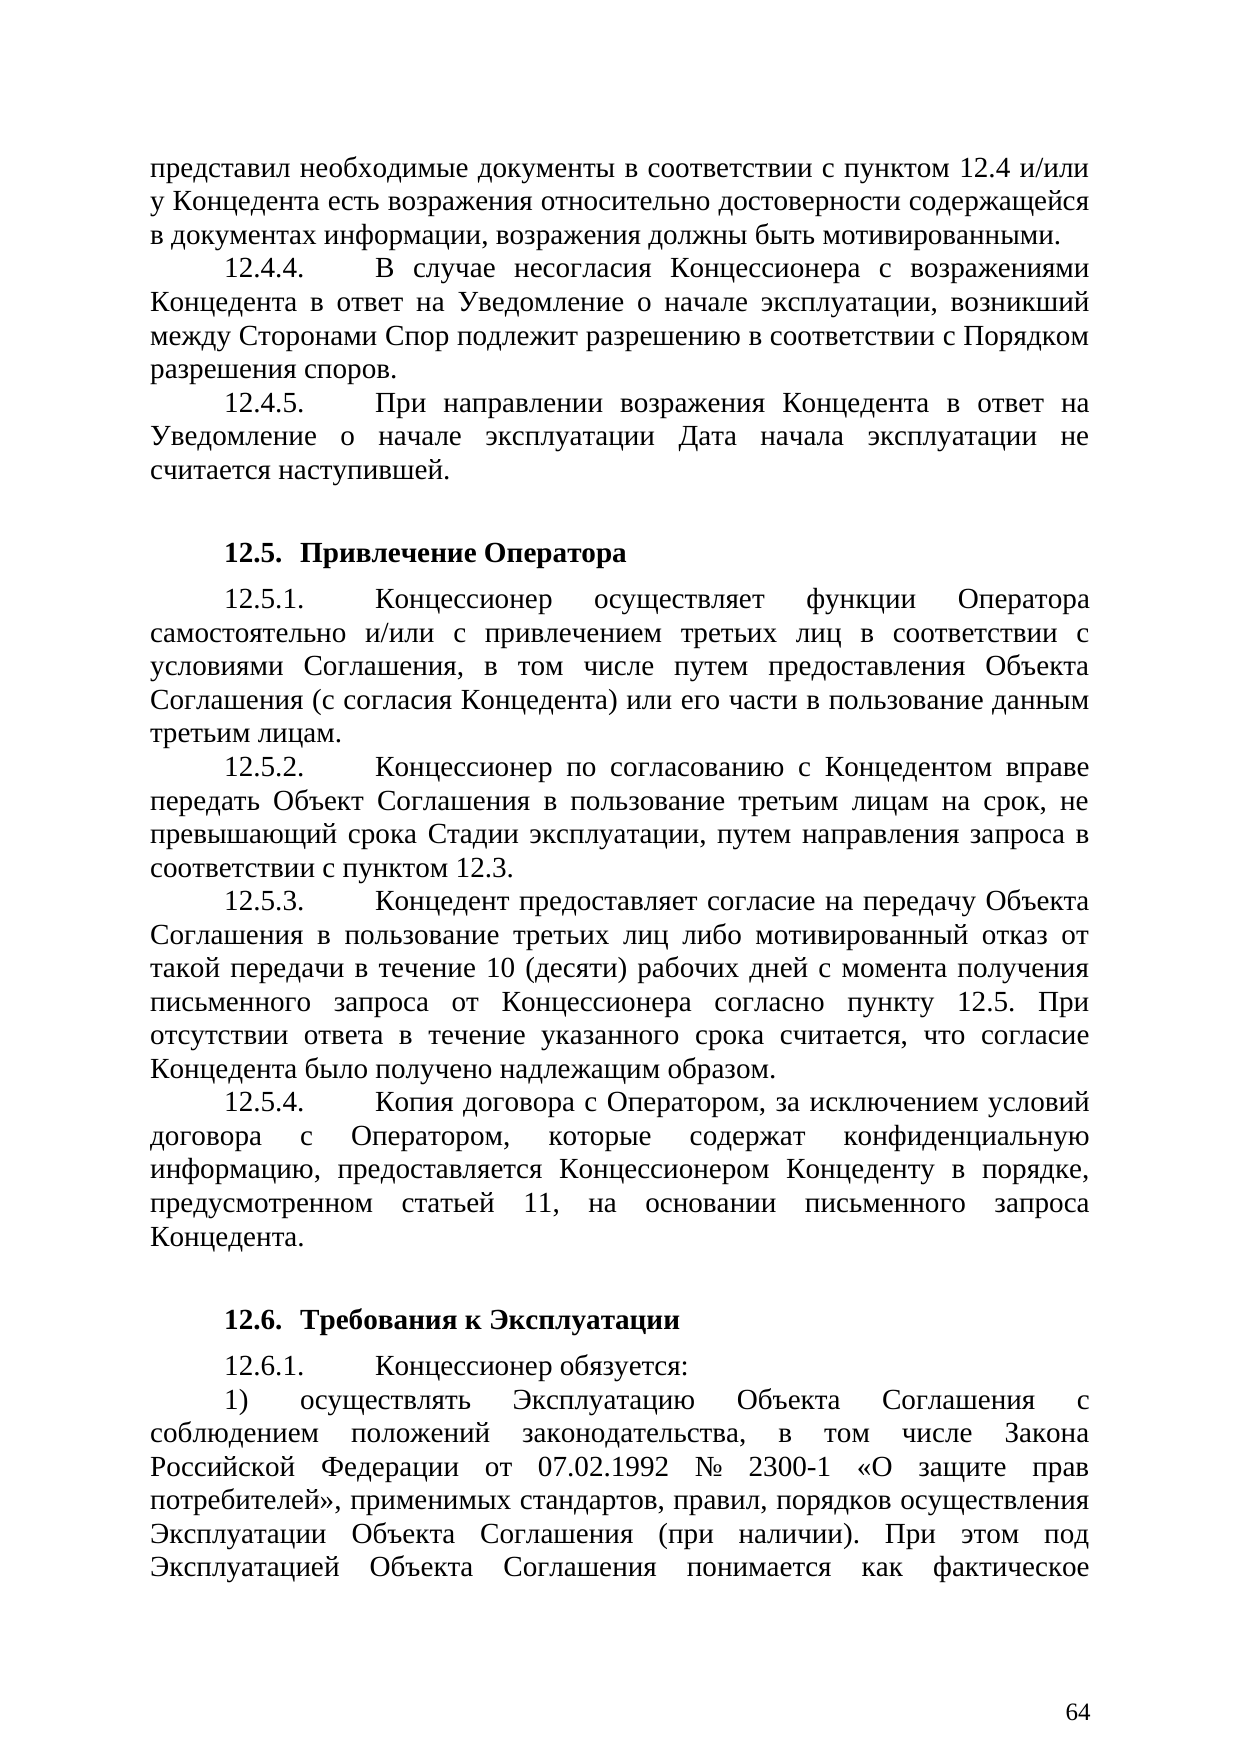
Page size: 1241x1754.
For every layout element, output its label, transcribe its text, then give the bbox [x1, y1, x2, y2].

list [150, 1382, 1090, 1583]
list Концессионер осуществляет функции Оператора самостоятельно и/или с привлечением третьих лиц в соответствии с условиями Соглашения, в том числе путем предоставления Объекта Соглашения (с согласия Концедента) или его части в пользование данным третьим лицам. [150, 581, 1090, 749]
list Копия договора с Оператором, за исключением условий договора с Оператором, которые содержат конфиденциальную информацию, предоставляется Концессионером Концеденту в порядке, предусмотренном статьей 11, на основании письменного запроса Концедента. [150, 1084, 1090, 1252]
list При направлении возражения Концедента в ответ на Уведомление о начале эксплуатации Дата начала эксплуатации не считается наступившей. [150, 385, 1090, 485]
list Концессионер по согласованию с Концедентом вправе передать Объект Соглашения в пользование третьим лицам на срок, не превышающий срока Стадии эксплуатации, путем направления запроса в соответствии с пунктом 12.3. [150, 749, 1090, 883]
list Привлечение Оператора [150, 535, 1090, 569]
list В случае несогласия Концессионера с возражениями Концедента в ответ на Уведомление о начале эксплуатации, возникший между Сторонами Спор подлежит разрешению в соответствии с Порядком разрешения споров. [150, 251, 1090, 385]
list Требования к Эксплуатации [150, 1302, 1090, 1336]
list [150, 150, 1090, 251]
list Концедент предоставляет согласие на передачу Объекта Соглашения в пользование третьих лиц либо мотивированный отказ от такой передачи в течение 10 (десяти) рабочих дней с момента получения письменного запроса от Концессионера согласно пункту 12.5. При отсутствии ответа в течение указанного срока считается, что согласие Концедента было получено надлежащим образом. [150, 883, 1090, 1084]
list Концессионер обязуется: [150, 1348, 1090, 1382]
